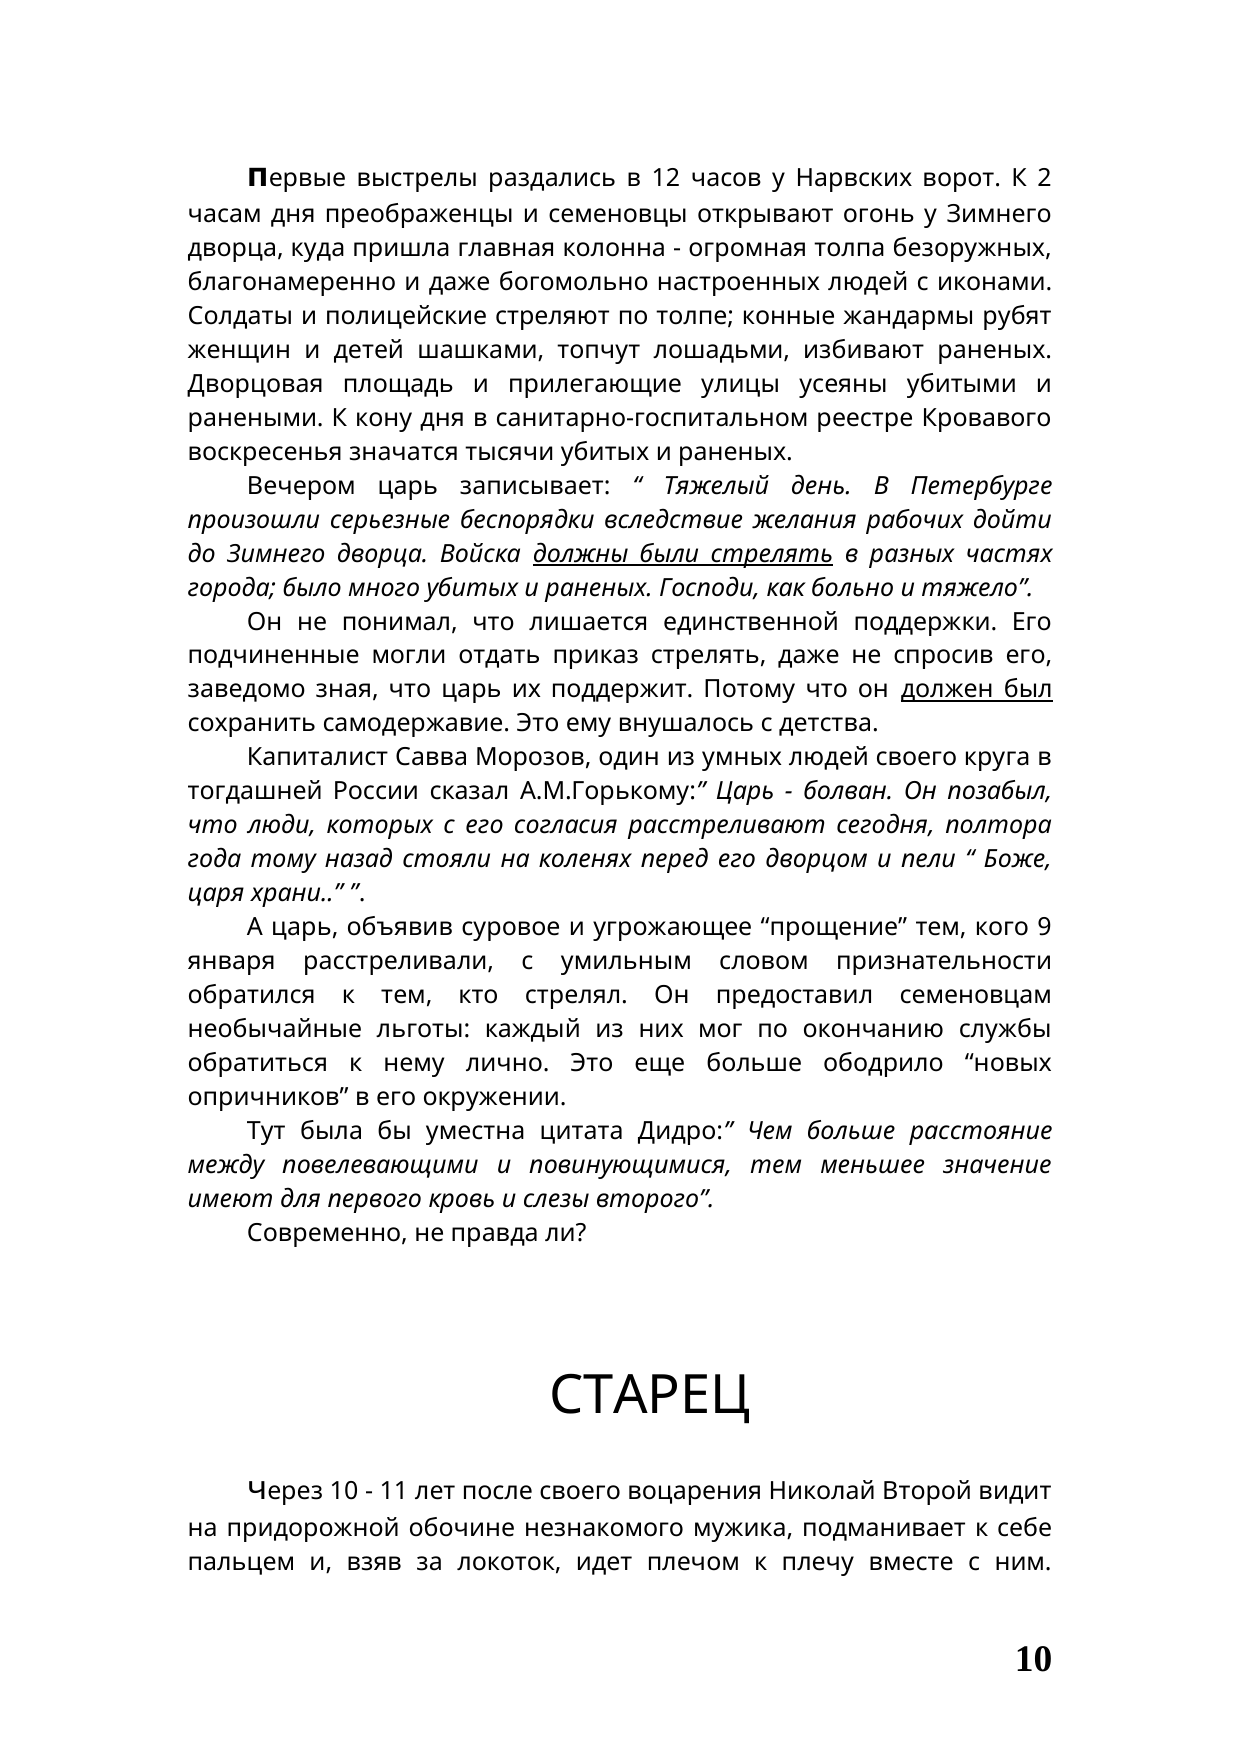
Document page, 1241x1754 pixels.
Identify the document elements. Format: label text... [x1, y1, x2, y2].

text А царь, объявив суровое и угрожающее “прощение” тем, кого 9 января расстреливали, с умильным словом признательности обратился к тем, кто стрелял. Он предоставил семеновцам необычайные льготы: каждый из них мог по окончанию службы обратиться к нему лично. Это еще больше ободрило “новых опричников” в его окружении. [187, 909, 1053, 1113]
text Тут была бы уместна цитата Дидро:” Чем больше расстояние между повелевающими и повинующимися, тем меньшее значение имеют для первого кровь и слезы второго”. [187, 1113, 1053, 1215]
text СТАРЕЦ [187, 1356, 1053, 1430]
text Капиталист Савва Морозов, один из умных людей своего круга в тогдашней России сказал А.М.Горькому:” Царь - болван. Он позабыл, что люди, которых с его согласия расстреливают сегодня, полтора года тому назад стояли на коленях перед его дворцом и пели “ Боже, царя храни..” ”. [187, 739, 1053, 909]
text Он не понимал, что лишается единственной поддержки. Его подчиненные могли отдать приказ стрелять, даже не спросив его, заведомо зная, что царь их поддержит. Потому что он должен был сохранить самодержавие. Это ему внушалось с детства. [187, 603, 1053, 739]
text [187, 1464, 1053, 1578]
text Вечером царь записывает: “ Тяжелый день. В Петербурге произошли серьезные беспорядки вследствие желания рабочих дойти до Зимнего дворца. Войска должны были стрелять в разных частях города; было много убитых и раненых. Господи, как больно и тяжело”. [187, 468, 1053, 603]
text первые выстрелы раздались в 12 часов у Нарвских ворот. К 2 часам дня преображенцы и семеновцы открывают огонь у Зимнего дворца, куда пришла главная колонна - огромная толпа безоружных, благонамеренно и даже богомольно настроенных людей с иконами. Солдаты и полицейские стреляют по толпе; конные жандармы рубят женщин и детей шашками, топчут лошадьми, избивают раненых. Дворцовая площадь и прилегающие улицы усеяны убитыми и ранеными. К кону дня в санитарно-госпитальном реестре Кровавого воскресенья значатся тысячи убитых и раненых. [187, 150, 1053, 468]
text Современно, не правда ли? [187, 1215, 1053, 1249]
